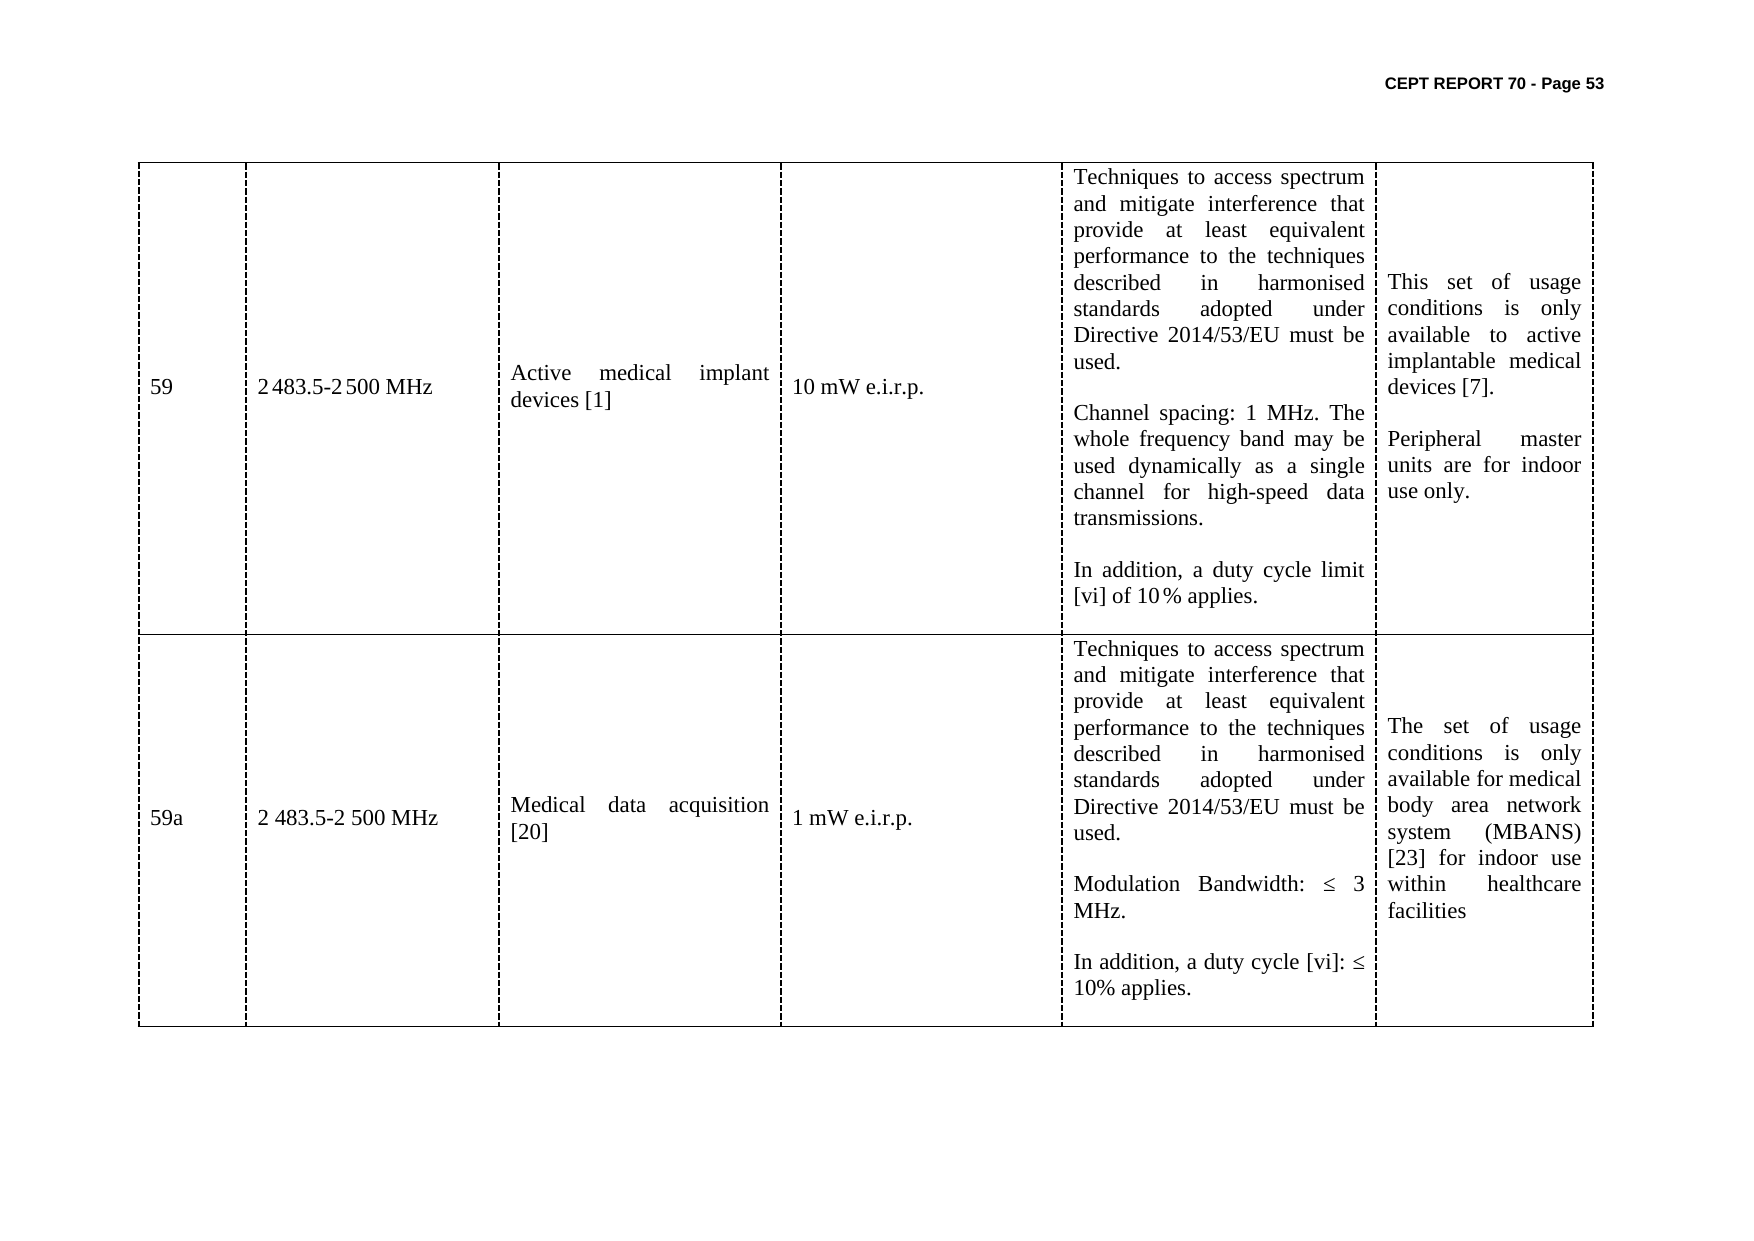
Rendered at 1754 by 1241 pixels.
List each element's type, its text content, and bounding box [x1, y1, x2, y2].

table_cell This set of usage conditions is only available to active implantable medical devices [7]. Peripheral master units are for indoor use only. [1376, 163, 1593, 633]
table_cell 1 mW e.i.r.p. [781, 635, 1062, 1026]
table_cell Techniques to access spectrum and mitigate interference that provide at least equivalent performance to the techniques described in harmonised standards adopted under Directive 2014/53/EU must be used. Modulation Bandwidth: ≤ 3 MHz. In addition, a duty cycle [vi]: ≤ 10% applies. [1062, 635, 1376, 1026]
table_cell The set of usage conditions is only available for medical body area network system (MBANS) [23] for indoor use within healthcare facilities [1376, 635, 1593, 1026]
table_cell 2 483.5-2 500 MHz [246, 163, 499, 633]
table_cell 59a [139, 635, 246, 1026]
table_cell 2 483.5-2 500 MHz [246, 635, 499, 1026]
table_cell Techniques to access spectrum and mitigate interference that provide at least equivalent performance to the techniques described in harmonised standards adopted under Directive 2014/53/EU must be used. Channel spacing: 1 MHz. The whole frequency band may be used dynamically as a single channel for high-speed data transmissions. In addition, a duty cycle limit [vi] of 10 % applies. [1062, 163, 1376, 633]
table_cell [499, 635, 781, 1026]
table_cell 59 [139, 163, 246, 633]
table_cell 10 mW e.i.r.p. [781, 163, 1062, 633]
table_cell Active medical implant devices [1] [499, 163, 781, 633]
